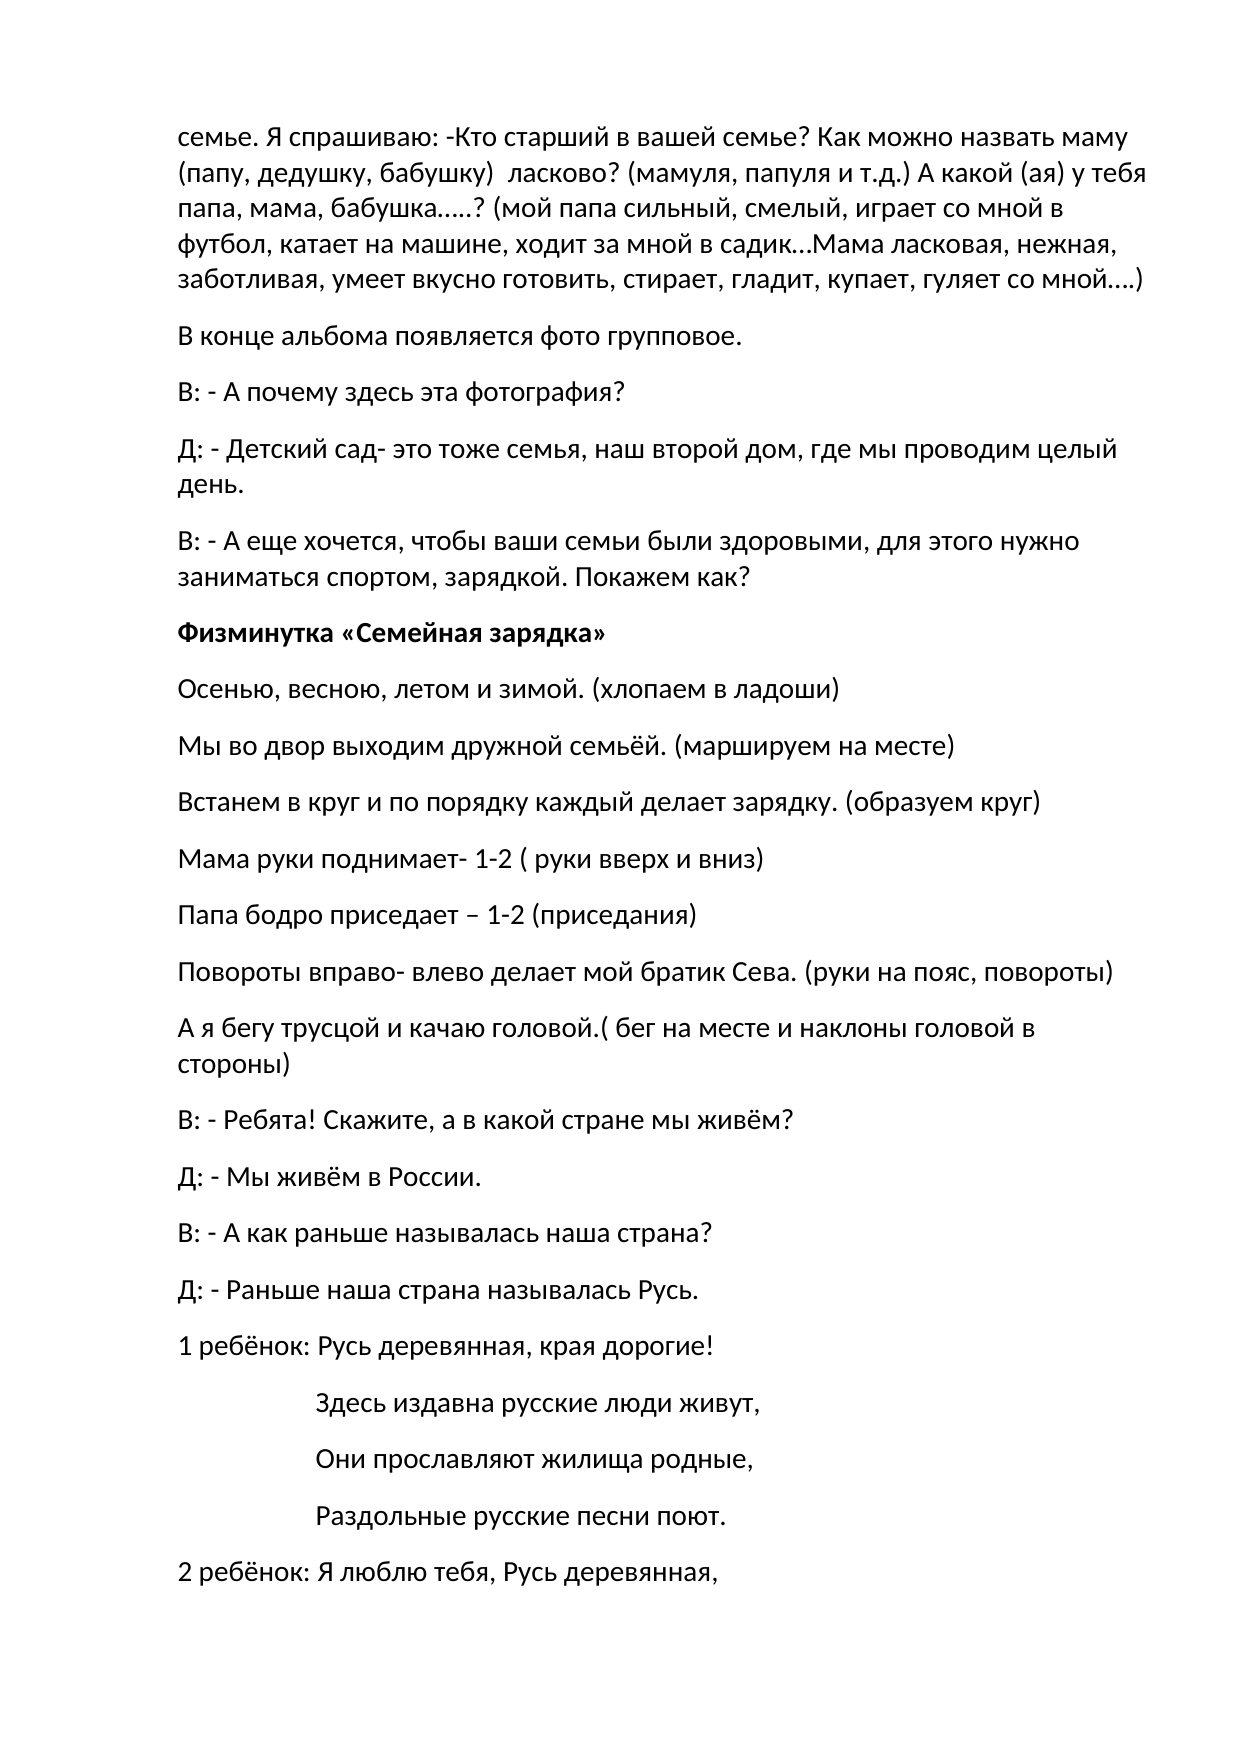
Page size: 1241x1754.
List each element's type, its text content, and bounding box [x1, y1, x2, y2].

text Мама руки поднимает- 1-2 ( руки вверх и вниз) [177, 840, 1152, 876]
text В конце альбома появляется фото групповое. [177, 317, 1152, 353]
text В: - Ребята! Скажите, а в какой стране мы живём? [177, 1101, 1152, 1137]
text Д: - Мы живём в России. [177, 1158, 1152, 1193]
text Мы во двор выходим дружной семьёй. (маршируем на месте) [177, 727, 1152, 763]
text Физминутка «Семейная зарядка» [177, 614, 1152, 650]
text Папа бодро приседает – 1-2 (приседания) [177, 896, 1152, 932]
text Здесь издавна русские люди живут, [177, 1384, 1152, 1419]
text А я бегу трусцой и качаю головой.( бег на месте и наклоны головой в стороны) [177, 1009, 1152, 1081]
text В: - А еще хочется, чтобы ваши семьи были здоровыми, для этого нужно заниматься спортом, зарядкой. Покажем как? [177, 522, 1152, 593]
text Раздольные русские песни поют. [177, 1497, 1152, 1532]
text Д: - Детский сад- это тоже семья, наш второй дом, где мы проводим целый день. [177, 430, 1152, 501]
text Повороты вправо- влево делает мой братик Сева. (руки на пояс, повороты) [177, 953, 1152, 988]
text В: - А как раньше называлась наша страна? [177, 1214, 1152, 1250]
text 2 ребёнок: Я люблю тебя, Русь деревянная, [177, 1553, 1152, 1589]
text Д: - Раньше наша страна называлась Русь. [177, 1271, 1152, 1306]
text В: - А почему здесь эта фотография? [177, 373, 1152, 409]
text 1 ребёнок: Русь деревянная, края дорогие! [177, 1327, 1152, 1363]
text Они прославляют жилища родные, [177, 1440, 1152, 1476]
text Встанем в круг и по порядку каждый делает зарядку. (образуем круг) [177, 783, 1152, 819]
text Осенью, весною, летом и зимой. (хлопаем в ладоши) [177, 671, 1152, 706]
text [177, 118, 1152, 296]
